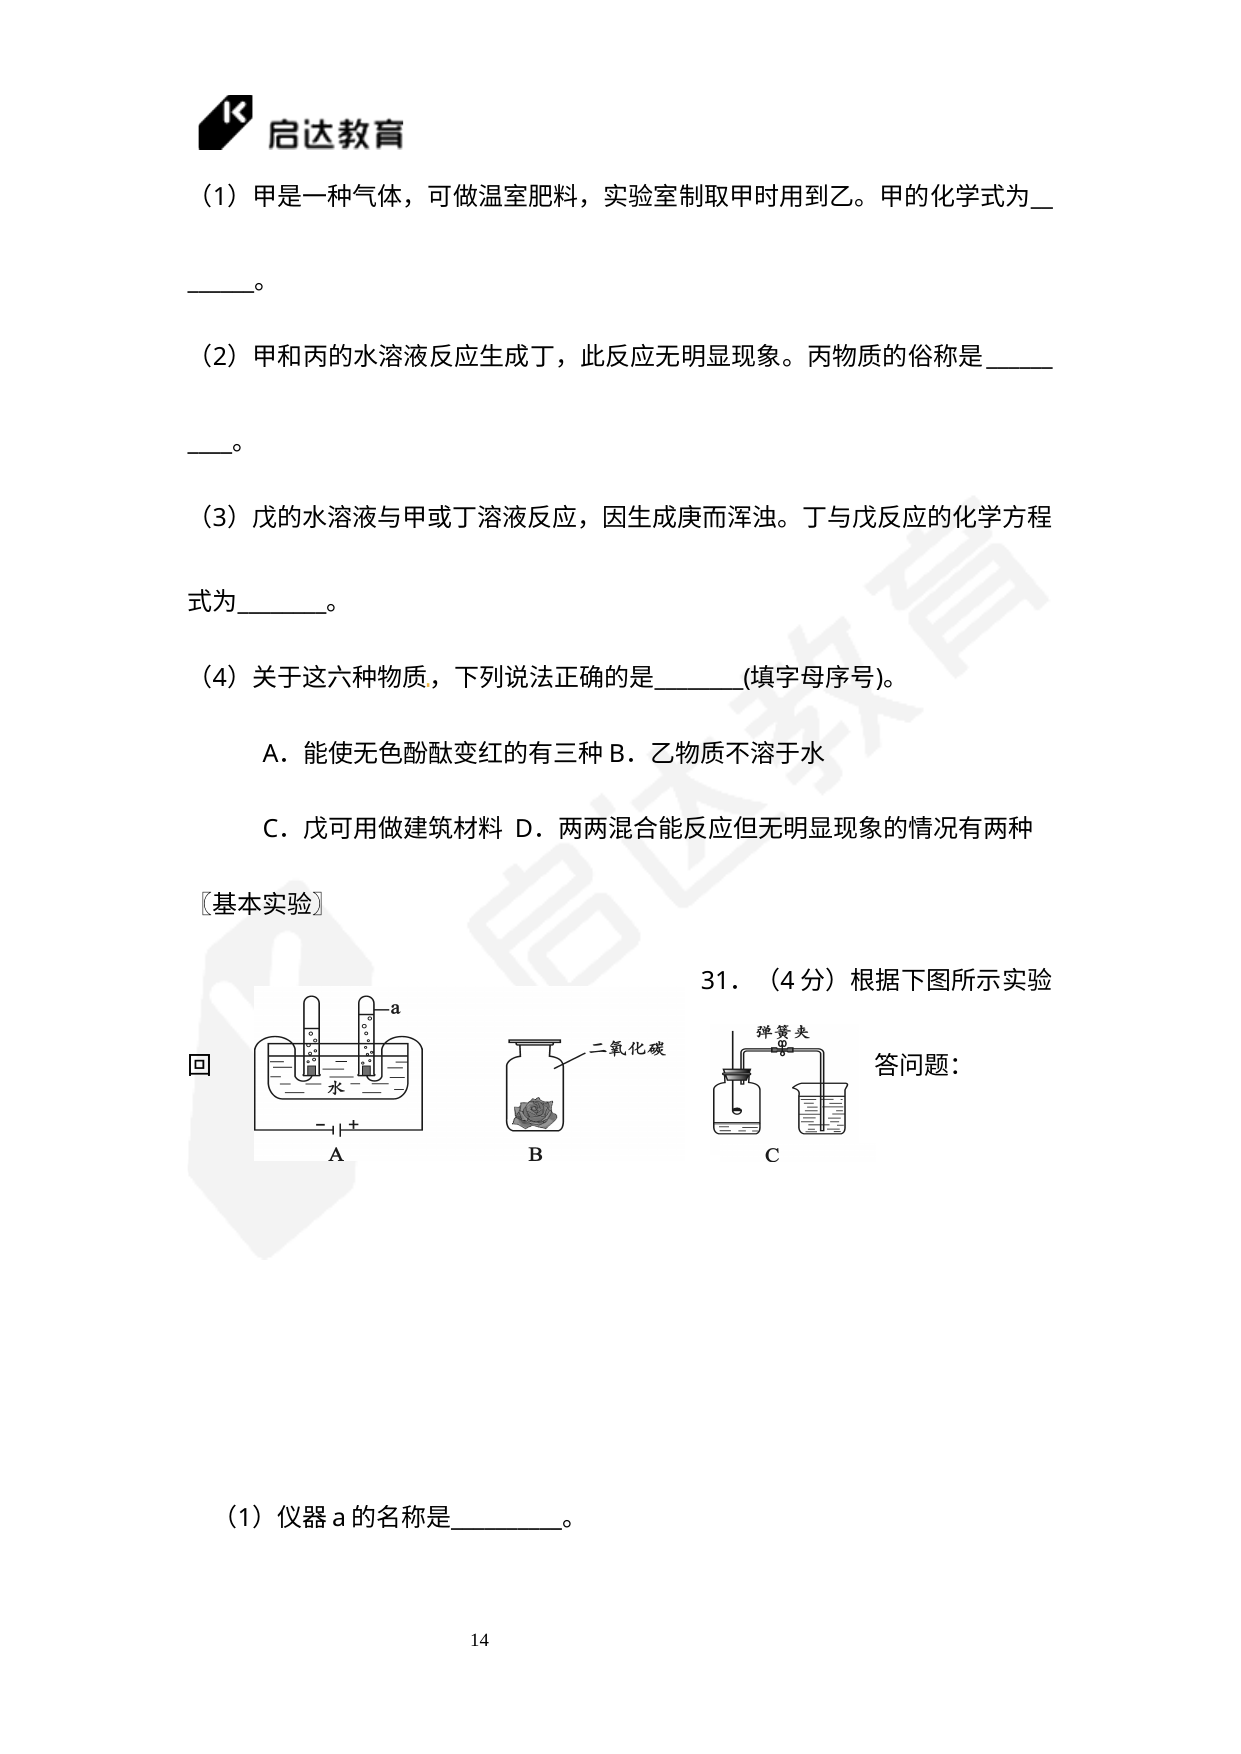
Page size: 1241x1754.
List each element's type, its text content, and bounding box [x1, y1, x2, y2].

picture [198, 95, 404, 150]
text （3）戊的水溶液与甲或丁溶液反应，因生成庚而浑浊。丁与戊反应的化学方程式为________。 [187, 483, 1053, 632]
picture [254, 986, 685, 1161]
text （1）仪器a的名称是__________。 [187, 1483, 1053, 1548]
text （1）甲是一种气体，可做温室肥料，实验室制取甲时用到乙。甲的化学式为________。 [187, 162, 1053, 311]
list C．戊可用做建筑材料 D．两两混合能反应但无明显现象的情况有两种 [262, 794, 1053, 859]
text （4）关于这六种物质，下列说法正确的是________(填字母序号)。 [187, 643, 1053, 708]
text 31．（4分）根据下图所示实验回答问题： [187, 946, 1053, 1096]
list A．能使无色酚酞变红的有三种B．乙物质不溶于水 [262, 719, 1053, 784]
text （2）甲和丙的水溶液反应生成丁，此反应无明显现象。丙物质的俗称是__________。 [187, 322, 1053, 472]
text 〖基本实验〗 [187, 870, 1053, 935]
picture [710, 1024, 876, 1162]
